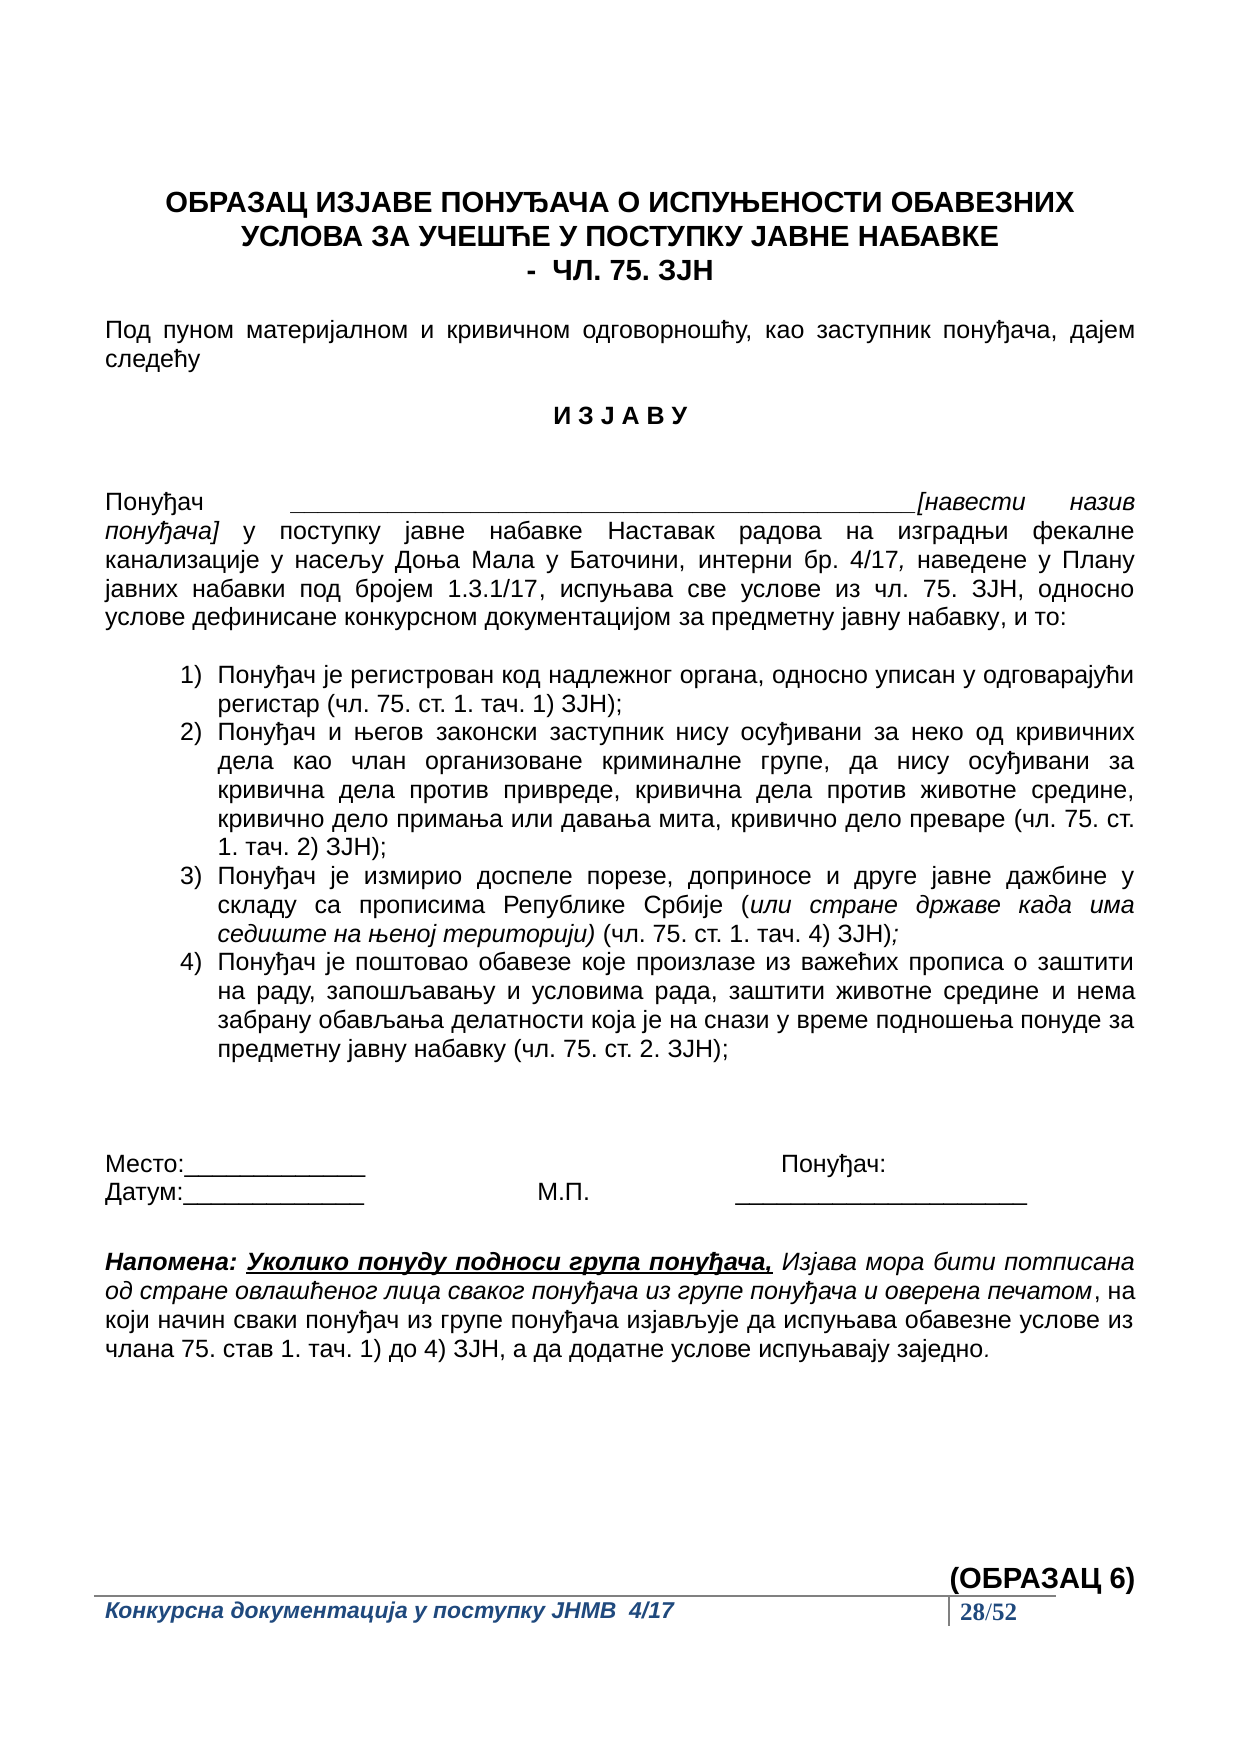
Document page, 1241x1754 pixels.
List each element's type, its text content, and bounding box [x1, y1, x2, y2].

text Датум:_____________ М.П. _____________________ [105, 1177, 1135, 1206]
text (ОБРАЗАЦ 6) [105, 1561, 1135, 1595]
list Понуђач је регистрован код надлежног органа, односно уписан у одговарајући регистар (чл. 75. ст. 1. тач. 1) ЗЈН); [180, 660, 1135, 717]
list Понуђач је измирио доспеле порезе, доприносе и друге јавне дажбине у складу са прописима Републике Србије (или стране државе када има седиште на њеној територији) (чл. 75. ст. 1. тач. 4) ЗЈН); [180, 861, 1135, 947]
list Понуђач и његов законски заступник нису осуђивани за неко од кривичних дела као члан организоване криминалне групе, да нису осуђивани за кривична дела против привреде, кривична дела против животне средине, кривично дело примања или давања мита, кривично дело преваре (чл. 75. ст. 1. тач. 2) ЗЈН); [180, 717, 1135, 861]
text ОБРАЗАЦ ИЗЈАВЕ ПОНУЂАЧА О ИСПУЊЕНОСТИ ОБАВЕЗНИХ УСЛОВА ЗА УЧЕШЋЕ У ПОСТУПКУ ЈАВНЕ НАБАВКЕ [105, 186, 1135, 253]
text И З Ј А В У [105, 401, 1135, 430]
text Под пуном материјалном и кривичном одговорношћу, као заступник понуђача, дајем следећу [105, 315, 1135, 372]
list Напомена: Уколико понуду подноси група понуђача, Изјава мора бити потписана од стране овлашћеног лица сваког понуђача из групе понуђача и оверена печатом, на који начин сваки понуђач из групе понуђача изјављује да испуњава обавезне услове из члана 75. став 1. тач. 1) до 4) ЗЈН, а да додатне услове испуњавају заједно. [105, 1247, 1135, 1362]
list Понуђач је поштовао обавезе које произлазе из важећих прописа о заштити на раду, запошљавању и условима рада, заштити животне средине и нема забрану обављања делатности која је на снази у време подношења понуде за предметну јавну набавку (чл. 75. ст. 2. ЗЈН); [180, 947, 1135, 1062]
text Место:_____________ Понуђач: [105, 1149, 1135, 1177]
text Понуђач _____________________________________________[навести назив понуђача] у поступку јавне набавке Наставак радова на изградњи фекалне канализације у насељу Доња Мала у Баточини, интерни бр. 4/17, наведене у Плану јавних набавки под бројем 1.3.1/17, испуњава све услове из чл. 75. ЗЈН, односно услове дефинисане конкурсном документацијом за предметну јавну набавку, и то: [105, 487, 1135, 631]
text - ЧЛ. 75. ЗЈН [105, 253, 1135, 286]
